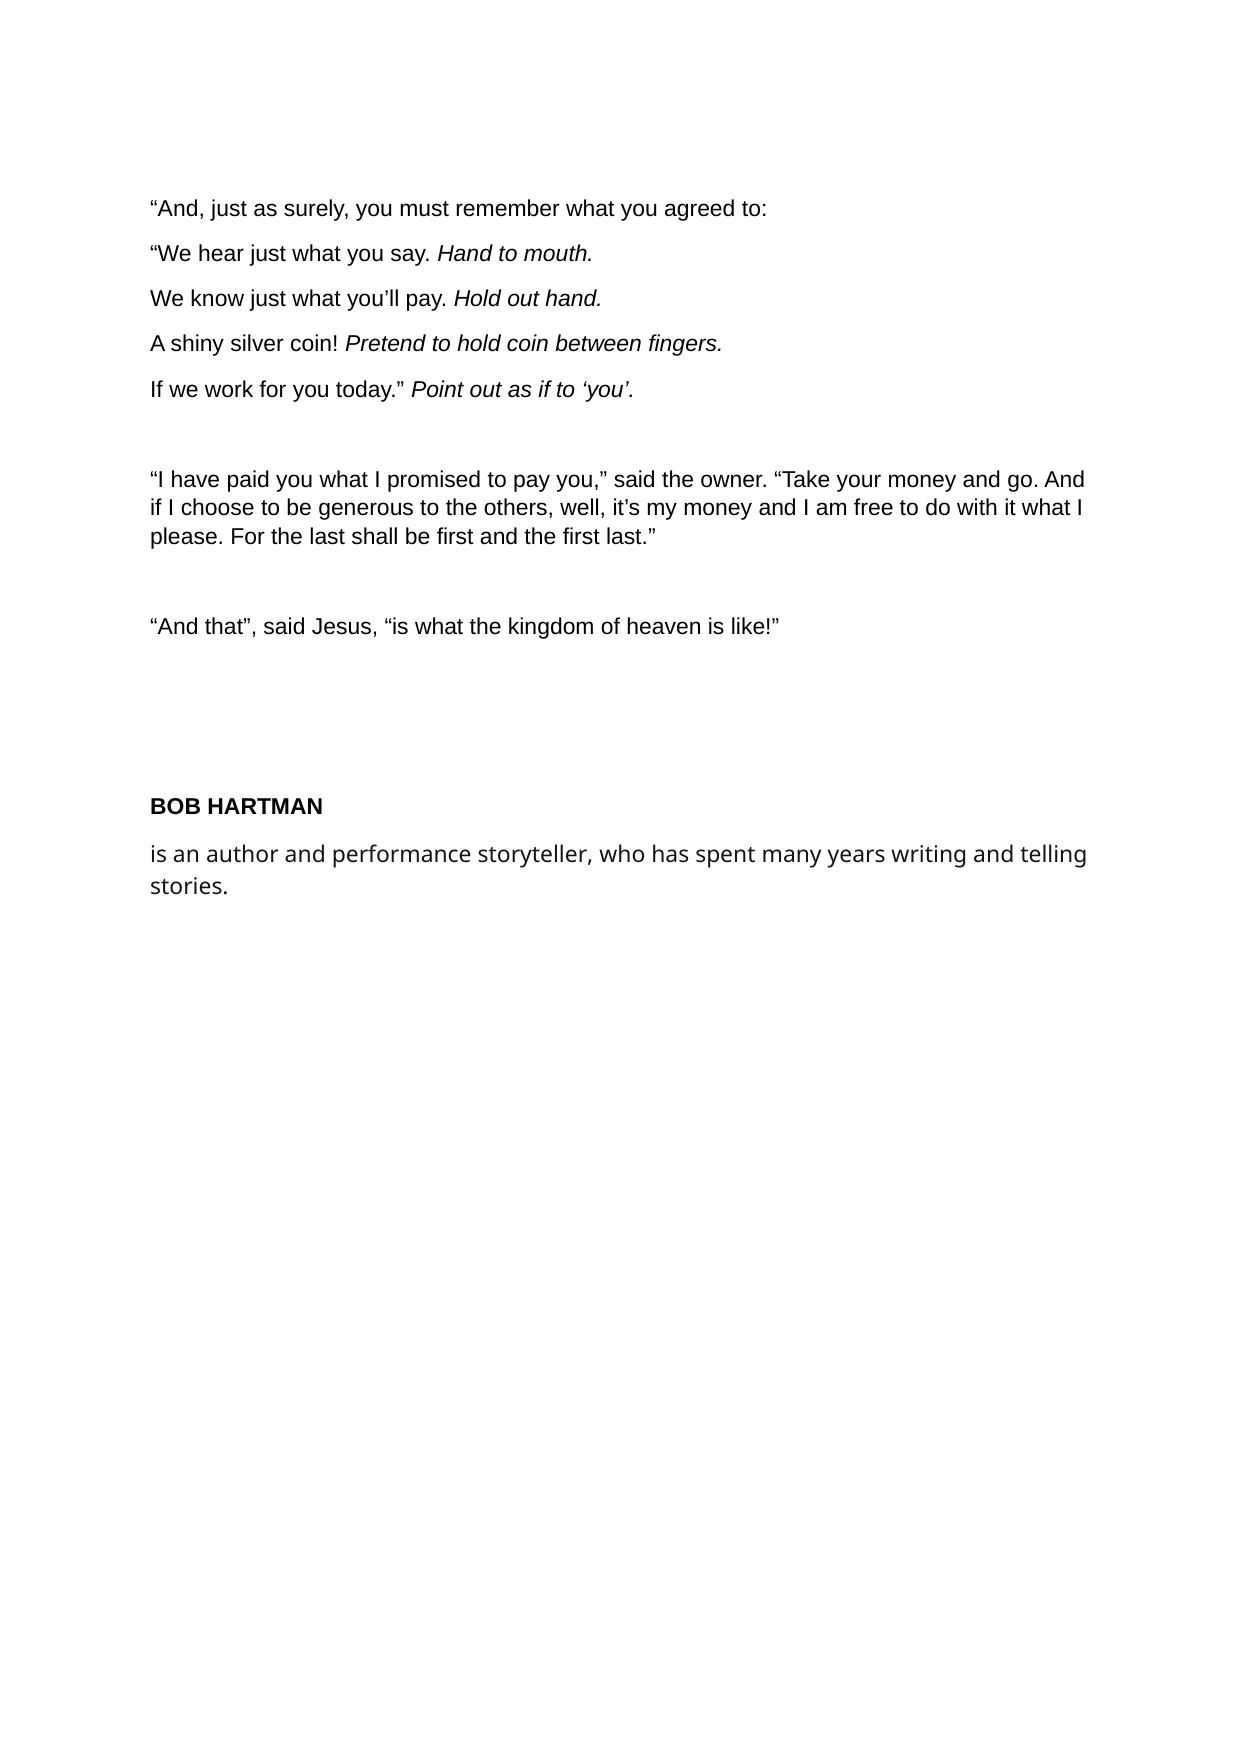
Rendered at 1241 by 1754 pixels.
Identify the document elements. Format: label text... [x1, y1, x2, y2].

text “And, just as surely, you must remember what you agreed to: [150, 195, 1090, 221]
text BOB HARTMAN [150, 793, 1090, 819]
text “I have paid you what I promised to pay you,” said the owner. “Take your money and go. And if I choose to be generous to the others, well, it’s my money and I am free to do with it what I please. For the last shall be first and the first last.” [150, 466, 1090, 549]
text “And that”, said Jesus, “is what the kingdom of heaven is like!” [150, 613, 1090, 639]
text If we work for you today.” Point out as if to ‘you’. [150, 376, 1090, 402]
text is an author and performance storyteller, who has spent many years writing and telling stories. [150, 838, 1090, 901]
text We know just what you’ll pay. Hold out hand. [150, 285, 1090, 312]
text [150, 330, 1090, 357]
text “We hear just what you say. Hand to mouth. [150, 240, 1090, 267]
